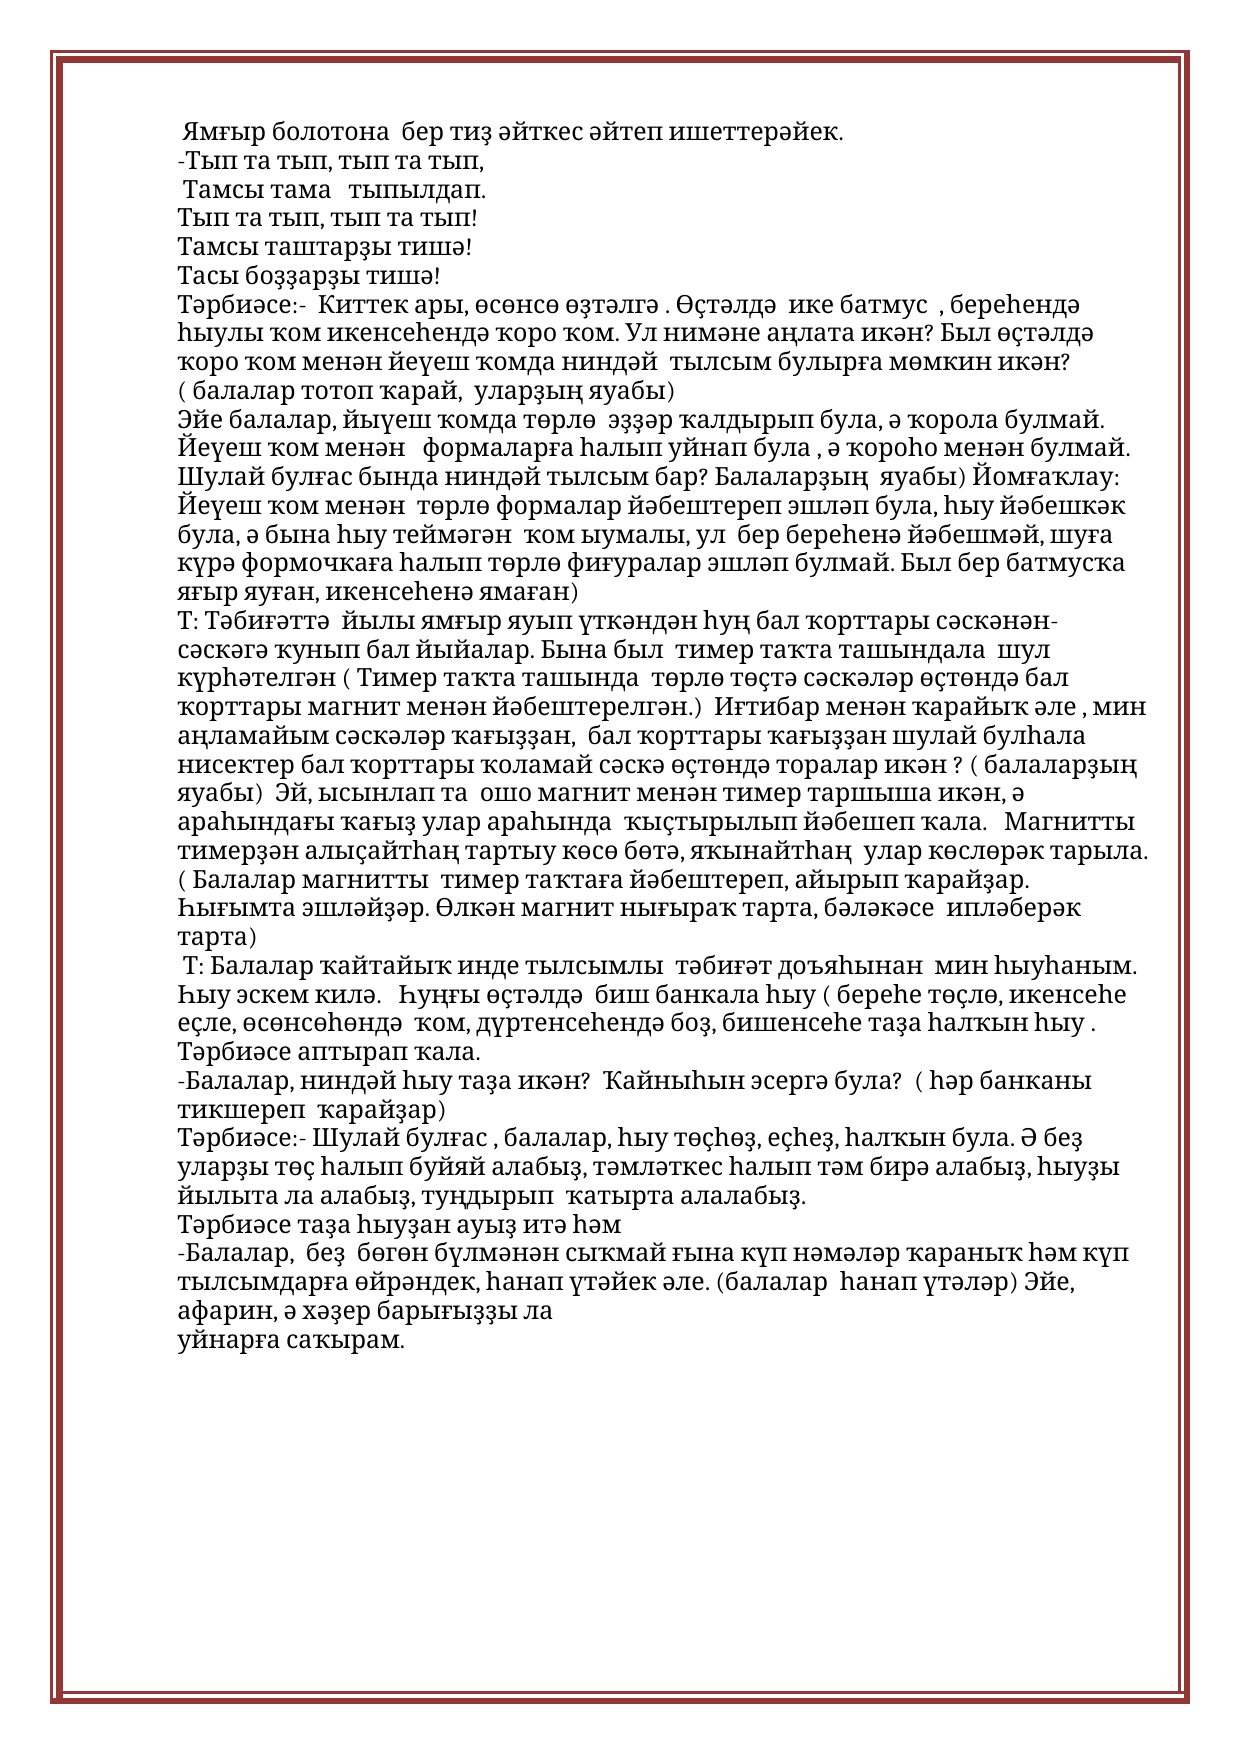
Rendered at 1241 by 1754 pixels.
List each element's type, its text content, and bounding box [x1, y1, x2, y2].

text уйнарға саҡырам. [177, 1326, 1152, 1354]
text Тамсы таштарҙы тишә! [177, 233, 1152, 262]
text Тәрбиәсе:- Киттек ары, өсөнсө өҙтәлгә . Өҫтәлдә ике батмус , береһендә һыулы ҡом икенсеһендә ҡоро ҡом. Ул нимәне аңлата икән? Был өҫтәлдә ҡоро ҡом менән йеүеш ҡомда ниндәй тылсым булырға мөмкин икән? ( балалар тотоп ҡарай, уларҙың яуабы) [177, 291, 1152, 406]
text -Тып та тып, тып та тып, [177, 147, 1152, 176]
text Тасы боҙҙарҙы тишә! [177, 262, 1152, 291]
text Т: Балалар ҡайтайыҡ инде тылсымлы тәбиғәт доъяһынан мин һыуһаным. Һыу эскем килә. Һуңғы өҫтәлдә биш банкала һыу ( береһе төҫлө, икенсеһе еҫле, өсөнсөһөндә ҡом, дүртенсеһендә боҙ, бишенсеһе таҙа һалҡын һыу . Тәрбиәсе аптырап ҡала. [177, 952, 1152, 1067]
text -Балалар, беҙ бөгөн бүлмәнән сыҡмай ғына күп нәмәләр ҡараныҡ һәм күп тылсымдарға өйрәндек, һанап үтәйек әле. (балалар һанап үтәләр) Эйе, афарин, ә хәҙер барығыҙҙы ла [177, 1239, 1152, 1326]
text -Балалар, ниндәй һыу таҙа икән? Ҡайныһын эсергә була? ( һәр банканы тикшереп ҡарайҙар) [177, 1067, 1152, 1124]
text Эйе балалар, йыүеш ҡомда төрлө эҙҙәр ҡалдырып була, ә ҡорола булмай. Йеүеш ҡом менән формаларға һалып уйнап була , ә ҡороһо менән булмай. Шулай булғас бында ниндәй тылсым бар? Балаларҙың яуабы) Йомғаҡлау: Йеүеш ҡом менән төрлө формалар йәбештереп эшләп була, һыу йәбешкәк була, ә бына һыу теймәгән ҡом ыумалы, ул бер береһенә йәбешмәй, шуға күрә формочкаға һалып төрлө фиғуралар эшләп булмай. Был бер батмусҡа яғыр яуған, икенсеһенә ямаған) [177, 406, 1152, 607]
text Тәрбиәсе таҙа һыуҙан ауыҙ итә һәм [177, 1211, 1152, 1239]
text Тамсы тама тыпылдап. [177, 176, 1152, 204]
text Тәрбиәсе:- Шулай булғас , балалар, һыу төҫһөҙ, еҫһеҙ, һалҡын була. Ә беҙ уларҙы төҫ һалып буйяй алабыҙ, тәмләткес һалып тәм бирә алабыҙ, һыуҙы йылыта ла алабыҙ, туңдырып ҡатырта алалабыҙ. [177, 1124, 1152, 1211]
text Ямғыр болотона бер тиҙ әйткес әйтеп ишеттерәйек. [177, 118, 1152, 147]
text Тып та тып, тып та тып! [177, 204, 1152, 233]
text Т: Тәбиғәттә йылы ямғыр яуып үткәндән һуң бал ҡорттары сәскәнән- сәскәгә ҡунып бал йыйалар. Бына был тимер таҡта ташындала шул күрһәтелгән ( Тимер таҡта ташында төрлө төҫтә сәскәләр өҫтөндә бал ҡорттары магнит менән йәбештерелгән.) Иғтибар менән ҡарайыҡ әле , мин аңламайым сәскәләр ҡағыҙҙан, бал ҡорттары ҡағыҙҙан шулай булһала нисектер бал ҡорттары ҡоламай сәскә өҫтөндә торалар икән ? ( балаларҙың яуабы) Эй, ысынлап та ошо магнит менән тимер таршыша икән, ә араһындағы ҡағыҙ улар араһында ҡыҫтырылып йәбешеп ҡала. Магнитты тимерҙән алыҫайтһаң тартыу көсө бөтә, яҡынайтһаң улар көслөрәк тарыла. ( Балалар магнитты тимер таҡтаға йәбештереп, айырып ҡарайҙар. Һығымта эшләйҙәр. Өлкән магнит нығыраҡ тарта, бәләкәсе ипләберәк тарта) [177, 607, 1152, 952]
